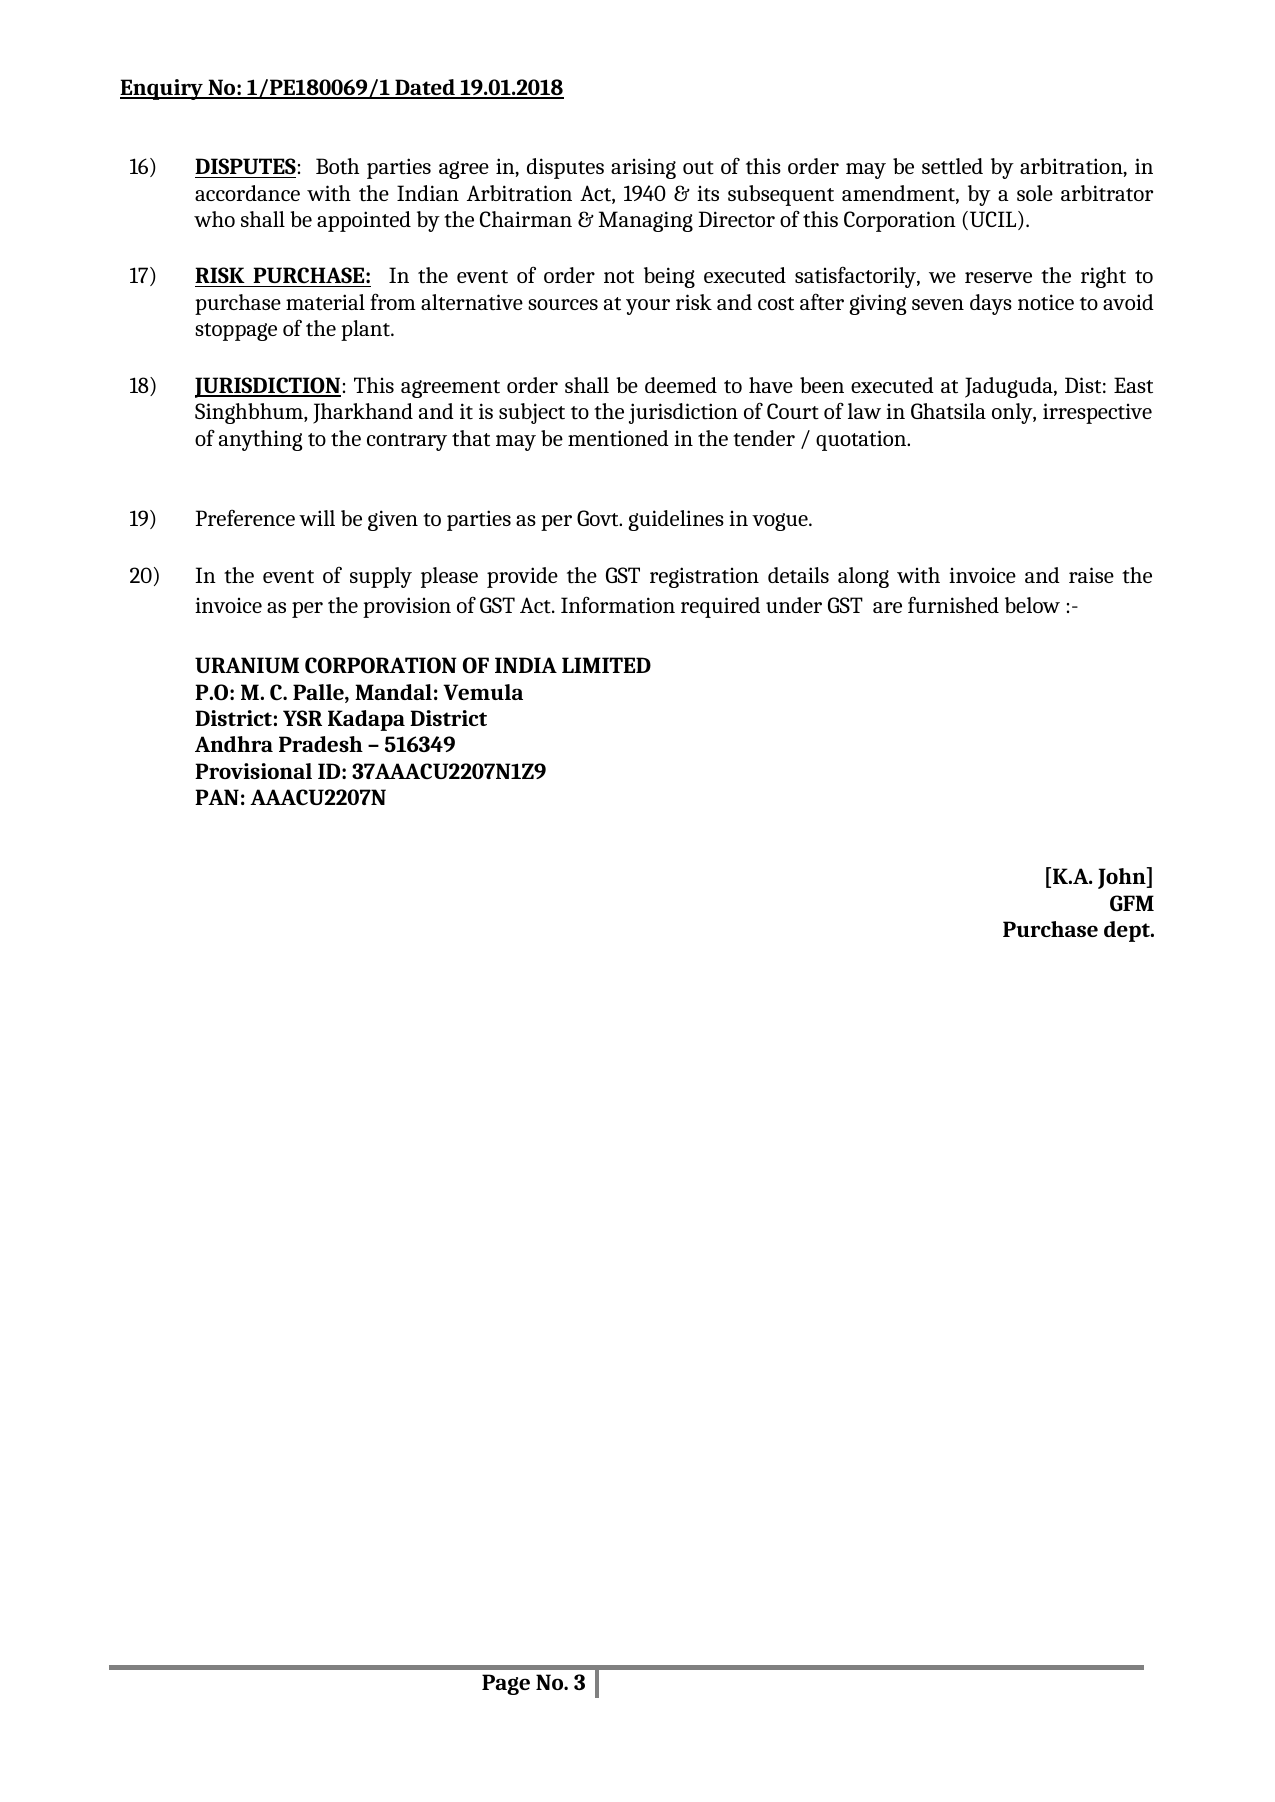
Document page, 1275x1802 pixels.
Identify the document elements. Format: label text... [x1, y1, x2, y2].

list In the event of supply please provide the GST registration details along with invoice and raise the invoice as per the provision of GST Act. Information required under GST are furnished below :- [129, 563, 1155, 619]
text Purchase dept. [120, 917, 1155, 943]
list DISPUTES: Both parties agree in, disputes arising out of this order may be settled by arbitration, in accordance with the Indian Arbitration Act, 1940 & its subsequent amendment, by a sole arbitrator who shall be appointed by the Chairman & Managing Director of this Corporation (UCIL). [129, 154, 1155, 233]
list Provisional ID: 37AAACU2207N1Z9 [195, 759, 1155, 785]
list Preference will be given to parties as per Govt. guidelines in vogue. [129, 506, 1155, 532]
list URANIUM CORPORATION OF INDIA LIMITED [195, 653, 1155, 679]
list JURISDICTION: This agreement order shall be deemed to have been executed at Jaduguda, Dist: East Singhbhum, Jharkhand and it is subject to the jurisdiction of Court of law in Ghatsila only, irrespective of anything to the contrary that may be mentioned in the tender / quotation. [129, 373, 1155, 452]
list PAN: AAACU2207N [195, 785, 1155, 811]
text [K.A. John] [120, 864, 1155, 890]
list District: YSR Kadapa District [195, 706, 1155, 732]
list RISK PURCHASE: In the event of order not being executed satisfactorily, we reserve the right to purchase material from alternative sources at your risk and cost after giving seven days notice to avoid stoppage of the plant. [129, 263, 1155, 342]
text GFM [120, 890, 1155, 917]
list P.O: M. C. Palle, Mandal: Vemula [195, 679, 1155, 706]
list Andhra Pradesh – 516349 [195, 732, 1155, 759]
